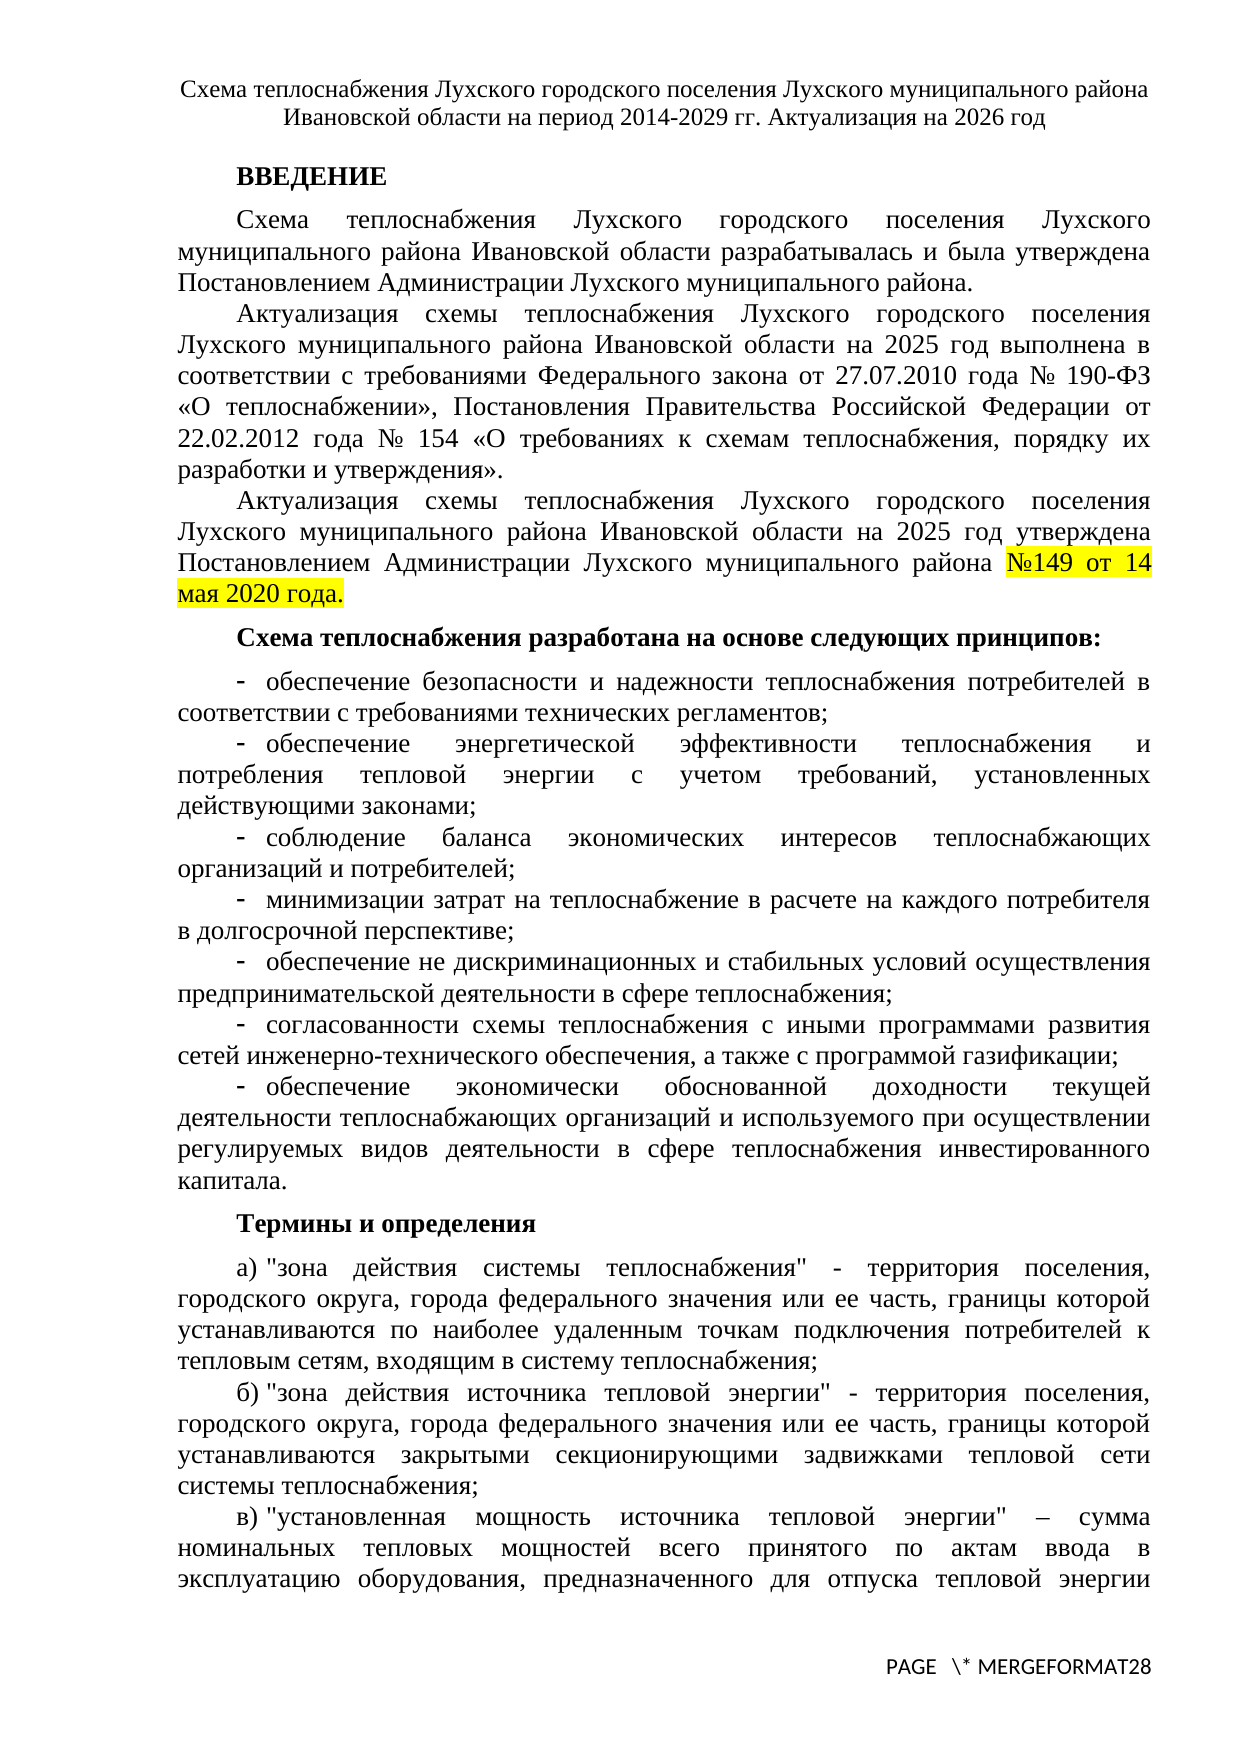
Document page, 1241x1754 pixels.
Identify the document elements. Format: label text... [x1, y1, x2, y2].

text Актуализация схемы теплоснабжения Лухского городского поселения Лухского муниципального района Ивановской области на 2025 год утверждена Постановлением Администрации Лухского муниципального района №149 от 14 мая 2020 года. [177, 484, 1152, 608]
list "зона действия системы теплоснабжения" - территория поселения, городского округа, города федерального значения или ее часть, границы которой устанавливаются по наиболее удаленным точкам подключения потребителей к тепловым сетям, входящим в систему теплоснабжения; [177, 1251, 1152, 1376]
text Схема теплоснабжения разработана на основе следующих принципов: [177, 621, 1152, 652]
list обеспечение энергетической эффективности теплоснабжения и потребления тепловой энергии с учетом требований, установленных действующими законами; [177, 727, 1152, 821]
text ВВЕДЕНИЕ [177, 160, 1152, 191]
list "зона действия источника тепловой энергии" - территория поселения, городского округа, города федерального значения или ее часть, границы которой устанавливаются закрытыми секционирующими задвижками тепловой сети системы теплоснабжения; [177, 1376, 1152, 1500]
text Термины и определения [177, 1207, 1152, 1238]
list обеспечение безопасности и надежности теплоснабжения потребителей в соответствии с требованиями технических регламентов; [177, 665, 1152, 727]
list минимизации затрат на теплоснабжение в расчете на каждого потребителя в долгосрочной перспективе; [177, 883, 1152, 945]
list соблюдение баланса экономических интересов теплоснабжающих организаций и потребителей; [177, 821, 1152, 883]
text Актуализация схемы теплоснабжения Лухского городского поселения Лухского муниципального района Ивановской области на 2025 год выполнена в соответствии с требованиями Федерального закона от 27.07.2010 года № 190-ФЗ «О теплоснабжении», Постановления Правительства Российской Федерации от 22.02.2012 года № 154 «О требованиях к схемам теплоснабжения, порядку их разработки и утверждения». [177, 297, 1152, 484]
list обеспечение экономически обоснованной доходности текущей деятельности теплоснабжающих организаций и используемого при осуществлении регулируемых видов деятельности в сфере теплоснабжения инвестированного капитала. [177, 1070, 1152, 1195]
text Схема теплоснабжения Лухского городского поселения Лухского муниципального района Ивановской области разрабатывалась и была утверждена Постановлением Администрации Лухского муниципального района. [177, 204, 1152, 297]
list согласованности схемы теплоснабжения с иными программами развития сетей инженерно-технического обеспечения, а также с программой газификации; [177, 1008, 1152, 1070]
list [177, 1500, 1152, 1594]
list обеспечение не дискриминационных и стабильных условий осуществления предпринимательской деятельности в сфере теплоснабжения; [177, 945, 1152, 1008]
